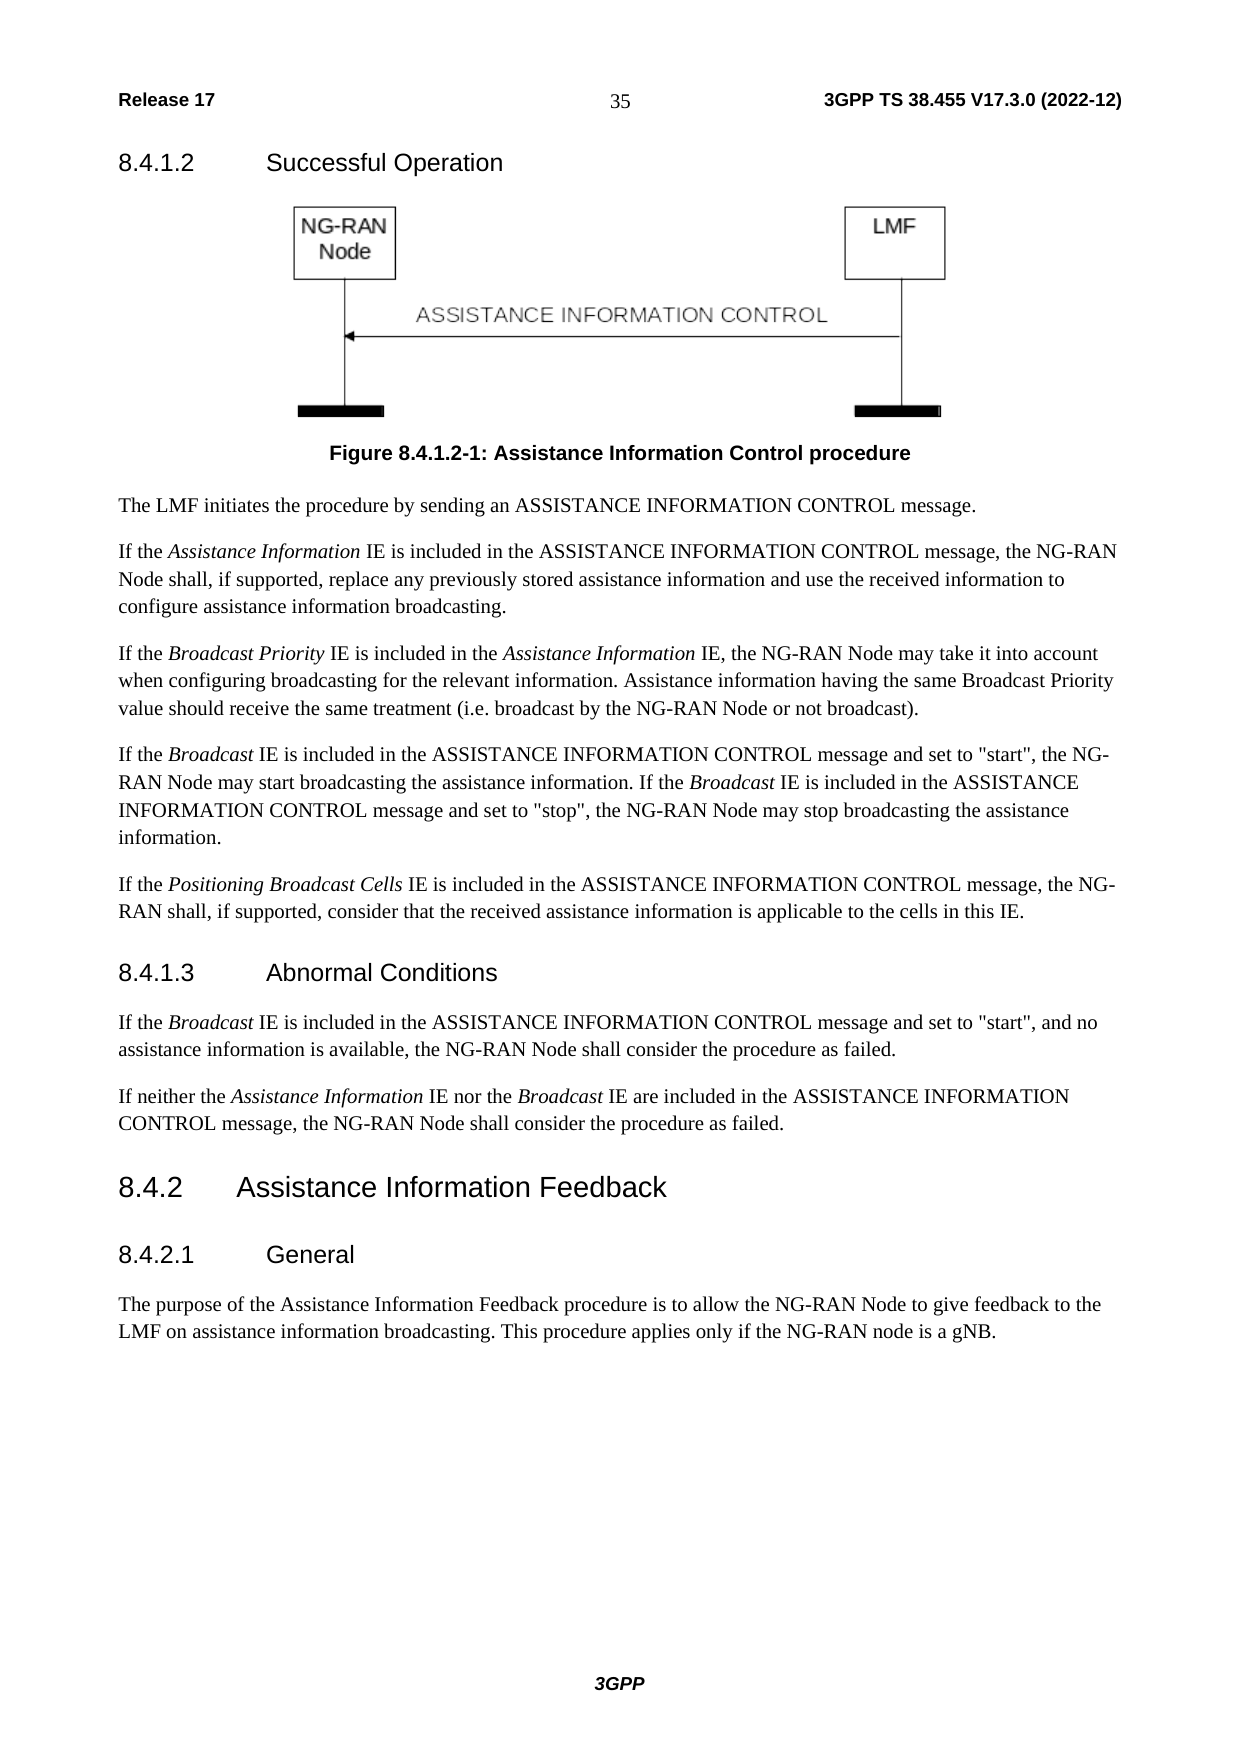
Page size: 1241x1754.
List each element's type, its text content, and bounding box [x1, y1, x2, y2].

text If the Broadcast IE is included in the ASSISTANCE INFORMATION CONTROL message and set to "start", the NG-RAN Node may start broadcasting the assistance information. If the Broadcast IE is included in the ASSISTANCE INFORMATION CONTROL message and set to "stop", the NG-RAN Node may stop broadcasting the assistance information. [118, 742, 1122, 849]
subtitle 8.4.2 Assistance Information Feedback [118, 1170, 1122, 1204]
text If the Broadcast IE is included in the ASSISTANCE INFORMATION CONTROL message and set to "start", and no assistance information is available, the NG-RAN Node shall consider the procedure as failed. [118, 1010, 1122, 1061]
subtitle 8.4.1.3 Abnormal Conditions [118, 958, 1122, 987]
text If the Positioning Broadcast Cells IE is included in the ASSISTANCE INFORMATION CONTROL message, the NG-RAN shall, if supported, consider that the received assistance information is applicable to the cells in this IE. [118, 871, 1122, 923]
text Figure 8.4.1.2-1: Assistance Information Control procedure [118, 440, 1122, 464]
text If the Assistance Information IE is included in the ASSISTANCE INFORMATION CONTROL message, the NG-RAN Node shall, if supported, replace any previously stored assistance information and use the received information to configure assistance information broadcasting. [118, 539, 1122, 618]
text The LMF initiates the procedure by sending an ASSISTANCE INFORMATION CONTROL message. [118, 493, 1122, 517]
subtitle 8.4.2.1 General [118, 1240, 1122, 1269]
text If the Broadcast Priority IE is included in the Assistance Information IE, the NG-RAN Node may take it into account when configuring broadcasting for the relevant information. Assistance information having the same Broadcast Priority value should receive the same treatment (i.e. broadcast by the NG-RAN Node or not broadcast). [118, 641, 1122, 720]
subtitle 8.4.1.2 Successful Operation [118, 147, 1122, 176]
text The purpose of the Assistance Information Feedback procedure is to allow the NG-RAN Node to give feedback to the LMF on assistance information broadcasting. This procedure applies only if the NG-RAN node is a gNB. [118, 1292, 1122, 1343]
text If neither the Assistance Information IE nor the Broadcast IE are included in the ASSISTANCE INFORMATION CONTROL message, the NG-RAN Node shall consider the procedure as failed. [118, 1084, 1122, 1135]
